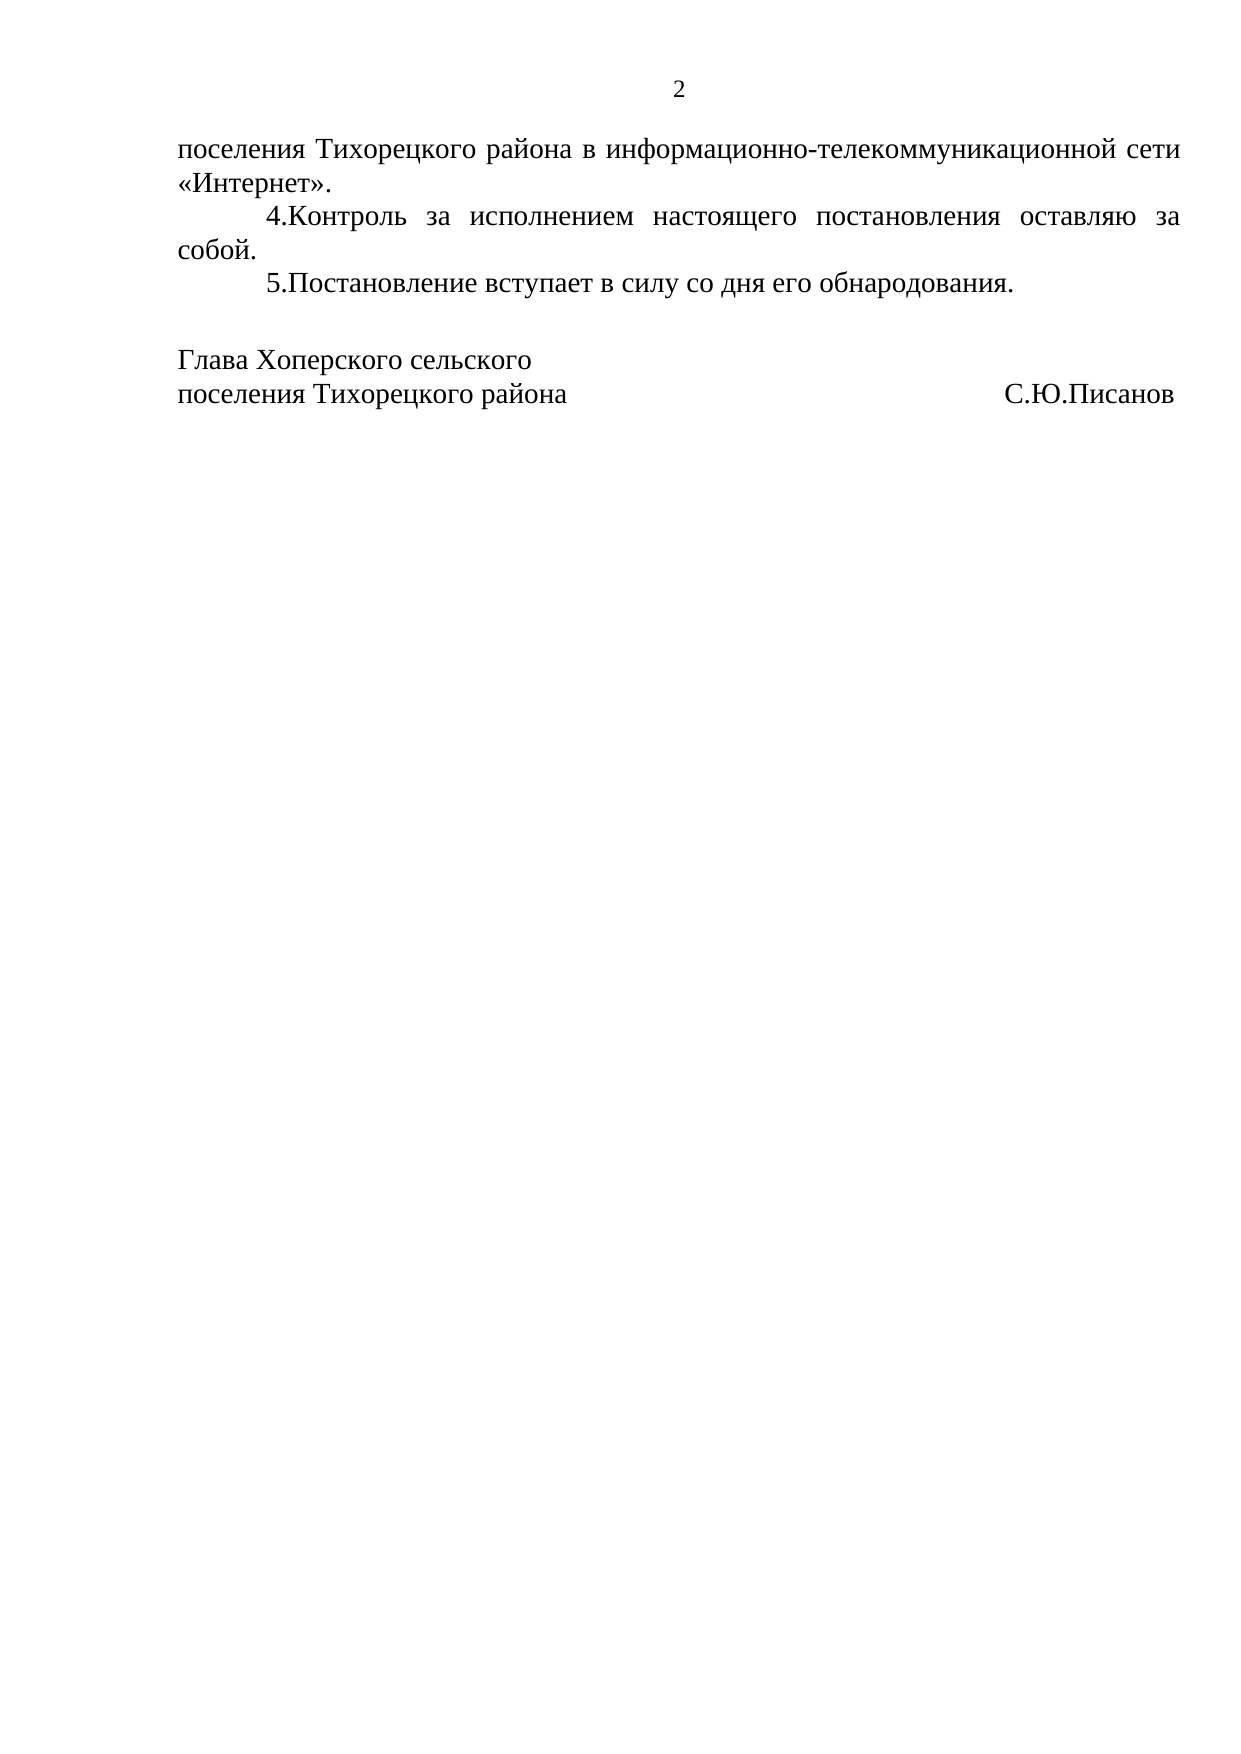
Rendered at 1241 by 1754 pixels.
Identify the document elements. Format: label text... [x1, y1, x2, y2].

text Глава Хоперского сельского [177, 342, 1181, 376]
text поселения Тихорецкого района С.Ю.Писанов [177, 376, 1181, 409]
text 4.Контроль за исполнением настоящего постановления оставляю за собой. [177, 198, 1181, 266]
text 5.Постановление вступает в силу со дня его обнародования. [177, 266, 1181, 299]
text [177, 131, 1181, 198]
